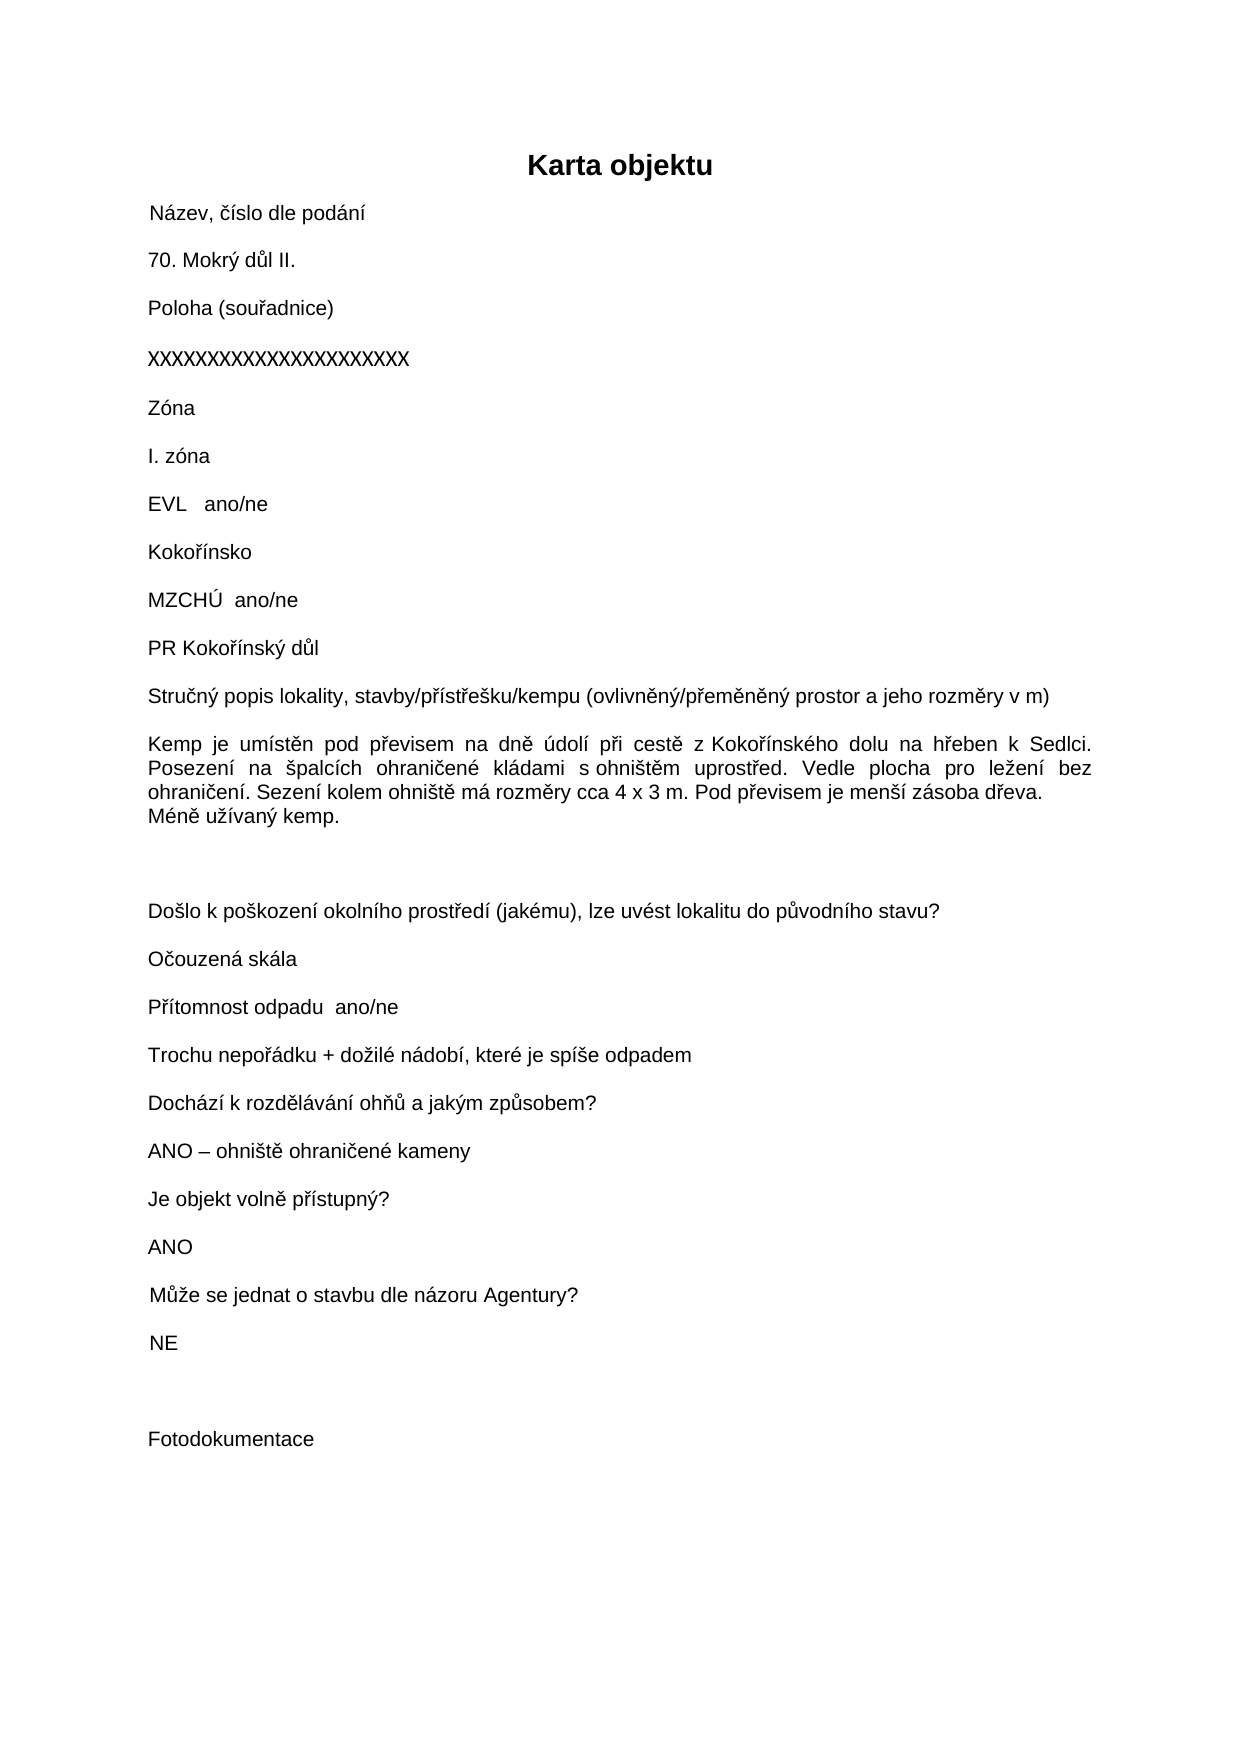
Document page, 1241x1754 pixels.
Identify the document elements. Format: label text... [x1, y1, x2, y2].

text Přítomnost odpadu ano/ne [148, 995, 1093, 1019]
text Očouzená skála [148, 947, 1093, 971]
text Může se jednat o stavbu dle názoru Agentury? [149, 1283, 1093, 1307]
text Dochází k rozdělávání ohňů a jakým způsobem? [148, 1091, 1093, 1115]
text Fotodokumentace [148, 1426, 1093, 1450]
text Trochu nepořádku + dožilé nádobí, které je spíše odpadem [148, 1043, 1093, 1067]
text XXXXXXXXXXXXXXXXXXXXXX [148, 344, 1093, 372]
text NE [149, 1331, 1093, 1354]
text Došlo k poškození okolního prostředí (jakému), lze uvést lokalitu do původního stavu? [148, 899, 1093, 923]
text Poloha (souřadnice) [148, 296, 1093, 320]
text ANO – ohniště ohraničené kameny [148, 1139, 1093, 1163]
text Méně užívaný kemp. [148, 803, 1093, 827]
text MZCHÚ ano/ne [148, 588, 1093, 612]
text 70. Mokrý důl II. [148, 248, 1093, 272]
text EVL ano/ne [148, 492, 1093, 516]
text Zóna [148, 396, 1093, 420]
text Kemp je umístěn pod převisem na dně údolí při cestě z Kokořínského dolu na hřeben k Sedlci. Posezení na špalcích ohraničené kládami s ohništěm uprostřed. Vedle plocha pro ležení bez ohraničení. Sezení kolem ohniště má rozměry cca 4 x 3 m. Pod převisem je menší zásoba dřeva. [148, 732, 1093, 803]
text Stručný popis lokality, stavby/přístřešku/kempu (ovlivněný/přeměněný prostor a jeho rozměry v m) [148, 684, 1093, 708]
text ANO [148, 1235, 1093, 1259]
text PR Kokořínský důl [148, 636, 1093, 660]
text Kokořínsko [148, 540, 1093, 564]
text I. zóna [148, 444, 1093, 468]
text Karta objektu [148, 148, 1093, 181]
text Název, číslo dle podání [149, 200, 1093, 224]
text Je objekt volně přístupný? [148, 1187, 1093, 1211]
